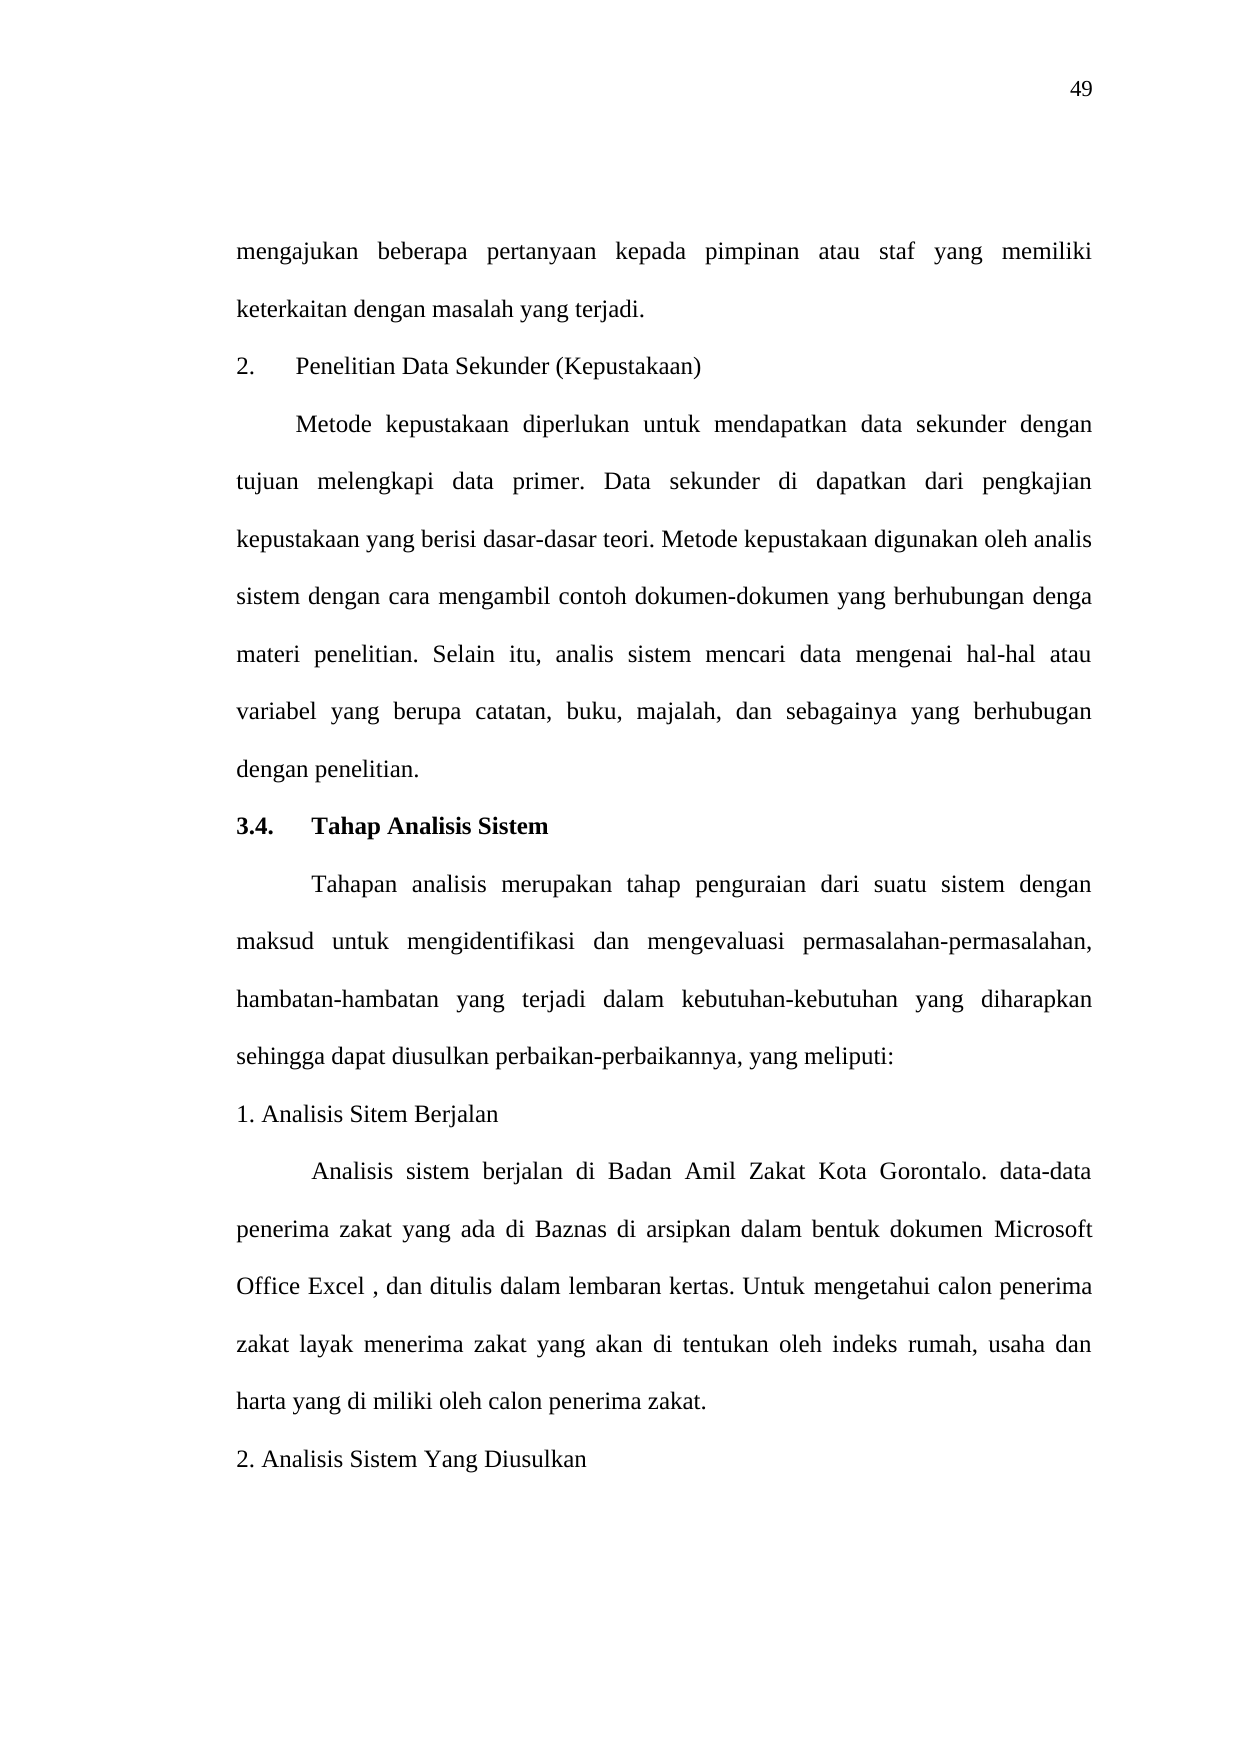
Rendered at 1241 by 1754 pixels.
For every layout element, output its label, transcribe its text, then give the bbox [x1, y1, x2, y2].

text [236, 236, 1092, 322]
list Penelitian Data Sekunder (Kepustakaan) [236, 351, 1092, 380]
text 3.4. Tahap Analisis Sistem [236, 811, 1092, 840]
text 1. Analisis Sitem Berjalan [236, 1099, 1092, 1127]
text 2. Analisis Sistem Yang Diusulkan [236, 1444, 1092, 1472]
text Metode kepustakaan diperlukan untuk mendapatkan data sekunder dengan tujuan melengkapi data primer. Data sekunder di dapatkan dari pengkajian kepustakaan yang berisi dasar-dasar teori. Metode kepustakaan digunakan oleh analis sistem dengan cara mengambil contoh dokumen-dokumen yang berhubungan denga materi penelitian. Selain itu, analis sistem mencari data mengenai hal-hal atau variabel yang berupa catatan, buku, majalah, dan sebagainya yang berhubugan dengan penelitian. [236, 409, 1092, 782]
text Tahapan analisis merupakan tahap penguraian dari suatu sistem dengan maksud untuk mengidentifikasi dan mengevaluasi permasalahan-permasalahan, hambatan-hambatan yang terjadi dalam kebutuhan-kebutuhan yang diharapkan sehingga dapat diusulkan perbaikan-perbaikannya, yang meliputi: [236, 869, 1092, 1070]
text Analisis sistem berjalan di Badan Amil Zakat Kota Gorontalo. data-data penerima zakat yang ada di Baznas di arsipkan dalam bentuk dokumen Microsoft Office Excel , dan ditulis dalam lembaran kertas. Untuk mengetahui calon penerima zakat layak menerima zakat yang akan di tentukan oleh indeks rumah, usaha dan harta yang di miliki oleh calon penerima zakat. [236, 1156, 1092, 1415]
